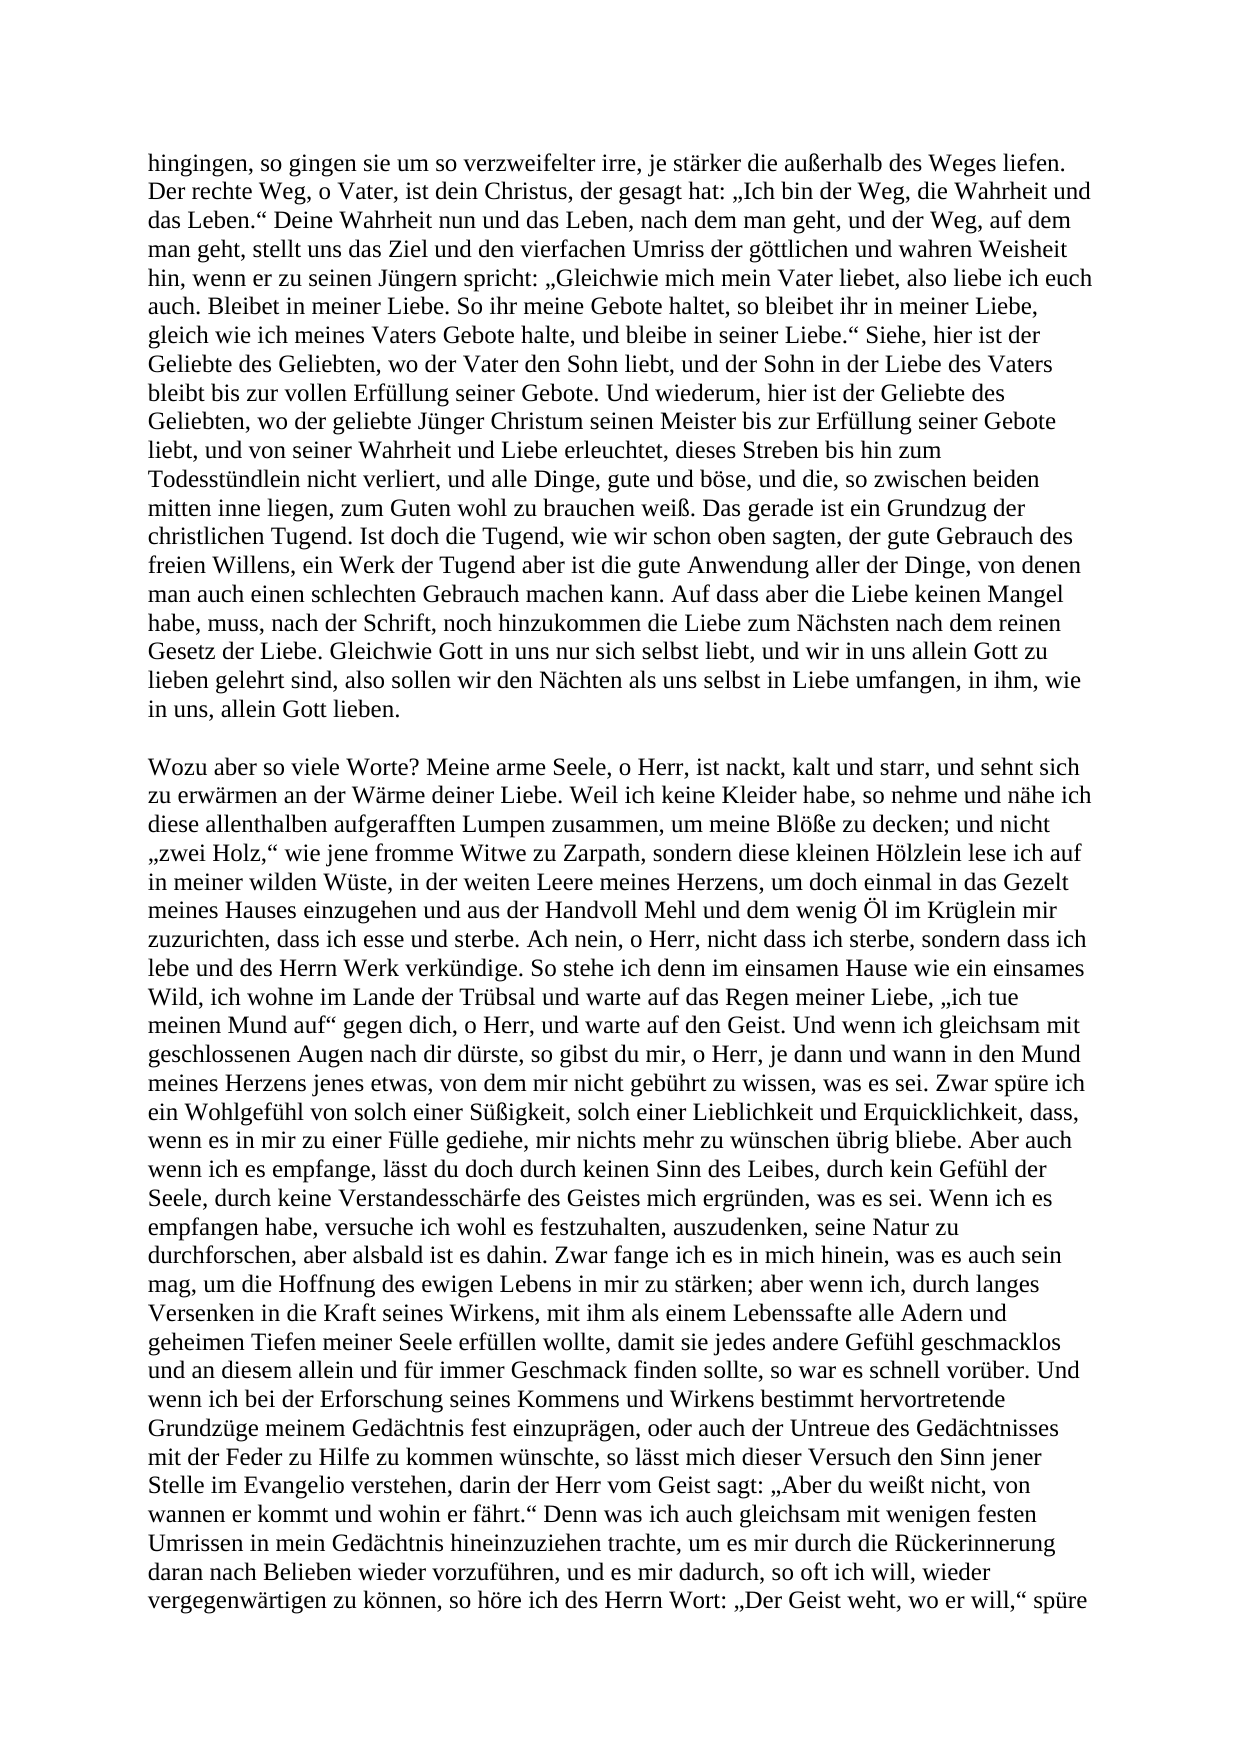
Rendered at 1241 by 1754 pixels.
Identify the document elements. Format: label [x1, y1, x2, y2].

text [148, 752, 1093, 1614]
text [148, 148, 1093, 723]
